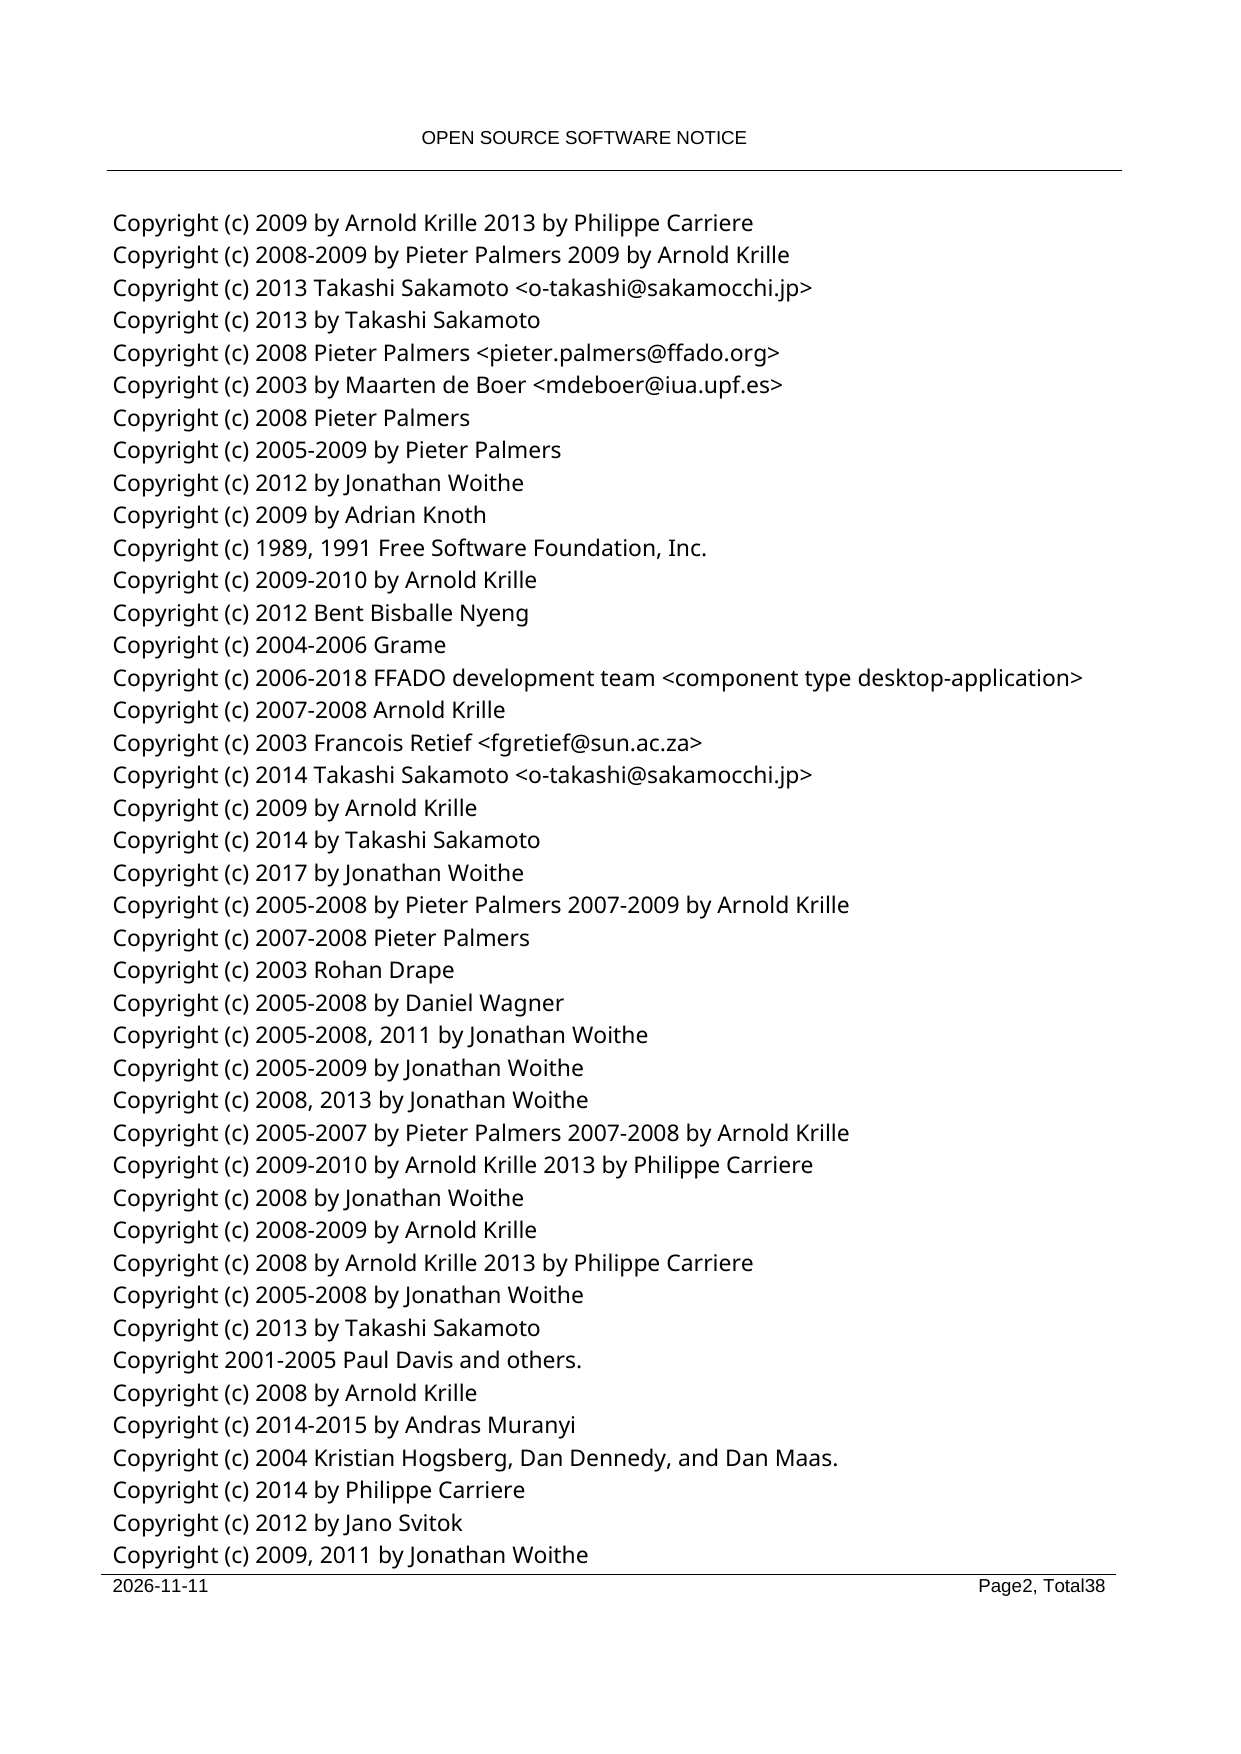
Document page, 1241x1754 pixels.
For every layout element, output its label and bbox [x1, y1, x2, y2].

text [112, 206, 1128, 1571]
